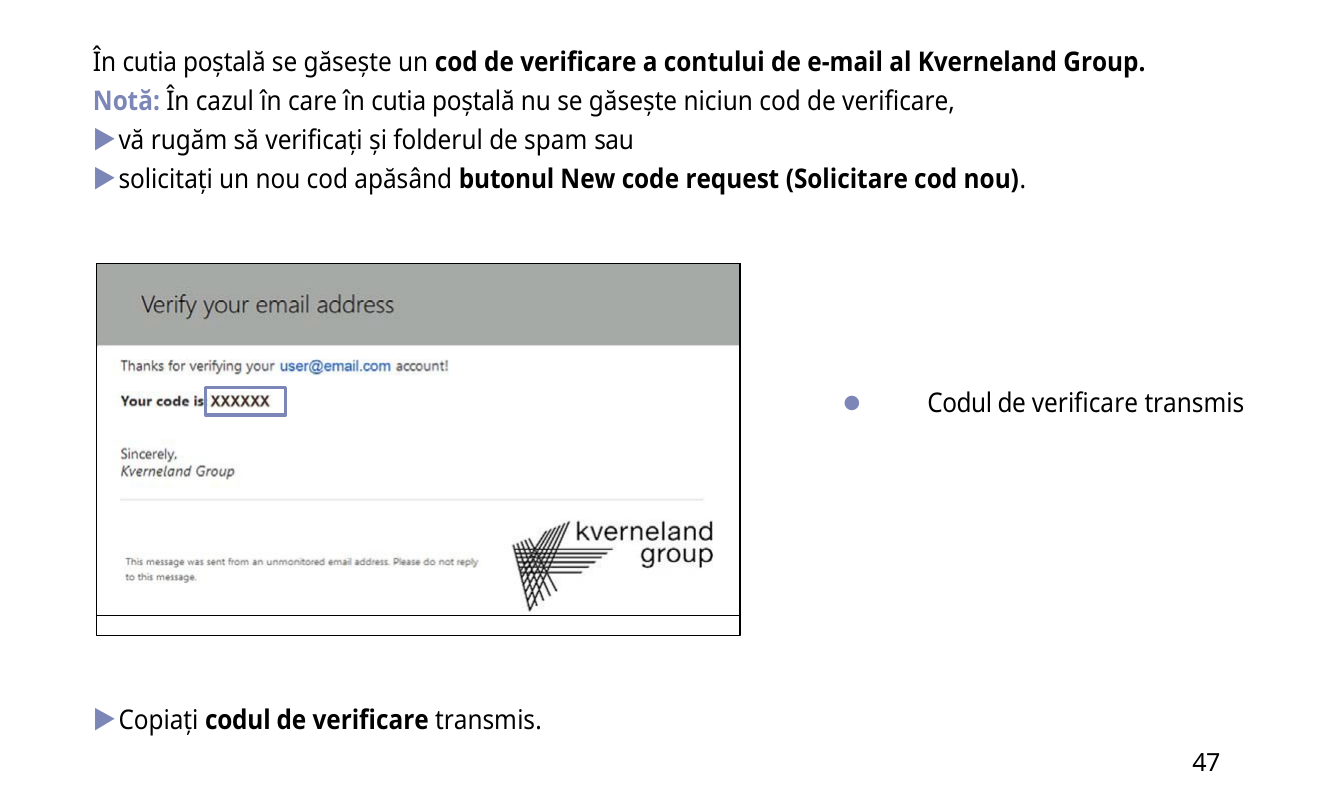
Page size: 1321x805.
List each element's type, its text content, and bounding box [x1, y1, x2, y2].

text Notă: În cazul în care în cutia poștală nu se găsește niciun cod de verificare, [93, 81, 1258, 118]
text În cutia poștală se găsește un cod de verificare a contului de e-mail al Kverneland Group. [93, 42, 1258, 79]
list solicitați un nou cod apăsând butonul New code request (Solicitare cod nou). [92, 159, 1258, 196]
list vă rugăm să verificați și folderul de spam sau [92, 121, 1258, 158]
list Copiați codul de verificare transmis. [92, 701, 1258, 737]
list Codul de verificare transmis [842, 383, 1258, 420]
picture [97, 264, 739, 615]
